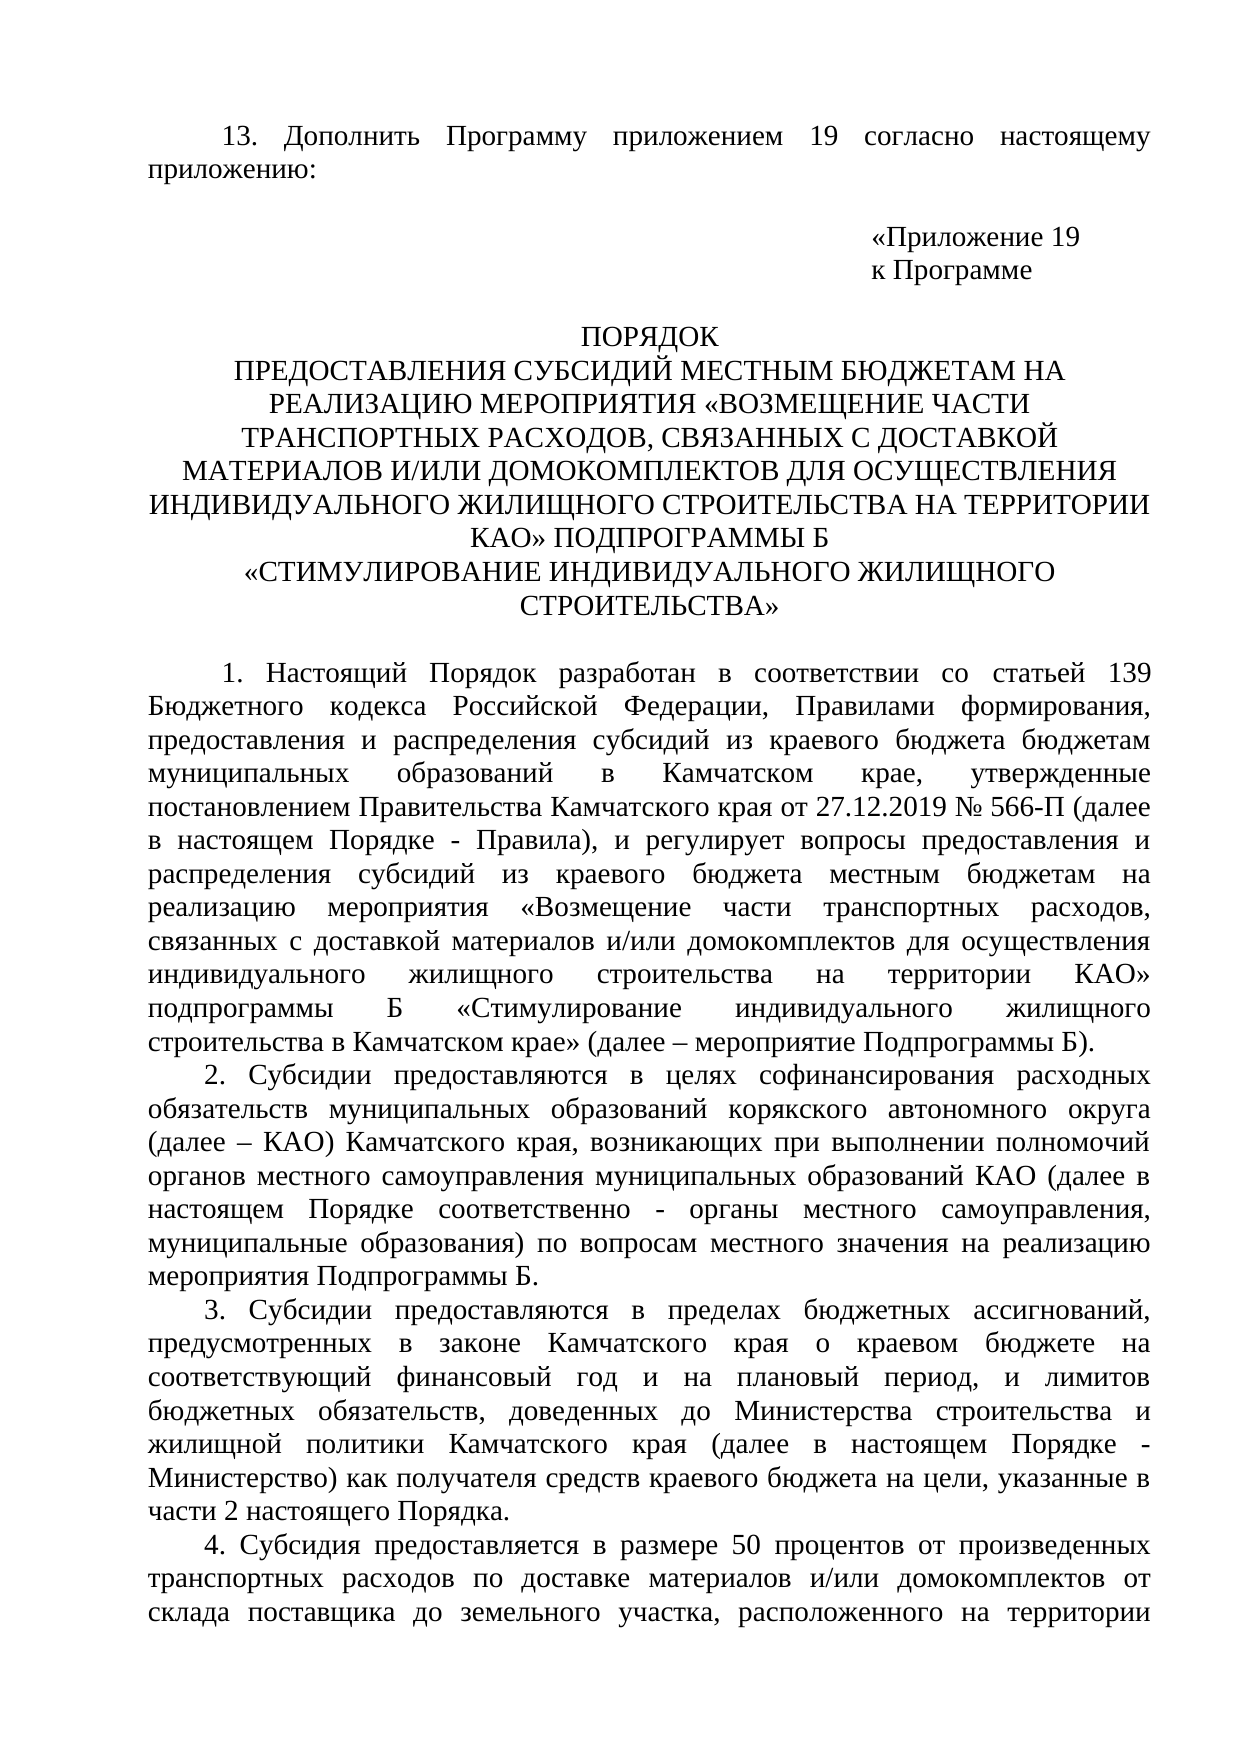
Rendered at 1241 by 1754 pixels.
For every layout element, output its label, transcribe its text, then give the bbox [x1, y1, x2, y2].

text 13. Дополнить Программу приложением 19 согласно настоящему приложению: [148, 118, 1152, 185]
text «Приложение 19 [871, 219, 1152, 252]
text ПРЕДОСТАВЛЕНИЯ СУБСИДИЙ МЕСТНЫМ БЮДЖЕТАМ НА [148, 353, 1152, 386]
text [148, 1527, 1152, 1627]
text к Программе [871, 252, 1152, 286]
text РЕАЛИЗАЦИЮ МЕРОПРИЯТИЯ «ВОЗМЕЩЕНИЕ ЧАСТИ ТРАНСПОРТНЫХ РАСХОДОВ, СВЯЗАННЫХ С ДОСТАВКОЙ МАТЕРИАЛОВ И/ИЛИ ДОМОКОМПЛЕКТОВ ДЛЯ ОСУЩЕСТВЛЕНИЯ ИНДИВИДУАЛЬНОГО ЖИЛИЩНОГО СТРОИТЕЛЬСТВА НА ТЕРРИТОРИИ КАО» ПОДПРОГРАММЫ Б [148, 386, 1152, 554]
text ПОРЯДОК [148, 319, 1152, 353]
text «СТИМУЛИРОВАНИЕ ИНДИВИДУАЛЬНОГО ЖИЛИЩНОГО СТРОИТЕЛЬСТВА» [148, 554, 1152, 621]
text 2. Субсидии предоставляются в целях софинансирования расходных обязательств муниципальных образований корякского автономного округа (далее – КАО) Камчатского края, возникающих при выполнении полномочий органов местного самоуправления муниципальных образований КАО (далее в настоящем Порядке соответственно - органы местного самоуправления, муниципальные образования) по вопросам местного значения на реализацию мероприятия Подпрограммы Б. [148, 1057, 1152, 1292]
text 1. Настоящий Порядок разработан в соответствии со статьей 139 Бюджетного кодекса Российской Федерации, Правилами формирования, предоставления и распределения субсидий из краевого бюджета бюджетам муниципальных образований в Камчатском крае, утвержденные постановлением Правительства Камчатского края от 27.12.2019 № 566-П (далее в настоящем Порядке - Правила), и регулирует вопросы предоставления и распределения субсидий из краевого бюджета местным бюджетам на реализацию мероприятия «Возмещение части транспортных расходов, связанных с доставкой материалов и/или домокомплектов для осуществления индивидуального жилищного строительства на территории КАО» подпрограммы Б «Стимулирование индивидуального жилищного строительства в Камчатском крае» (далее – мероприятие Подпрограммы Б). [148, 655, 1152, 1057]
text 3. Субсидии предоставляются в пределах бюджетных ассигнований, предусмотренных в законе Камчатского края о краевом бюджете на соответствующий финансовый год и на плановый период, и лимитов бюджетных обязательств, доведенных до Министерства строительства и жилищной политики Камчатского края (далее в настоящем Порядке - Министерство) как получателя средств краевого бюджета на цели, указанные в части 2 настоящего Порядка. [148, 1292, 1152, 1527]
